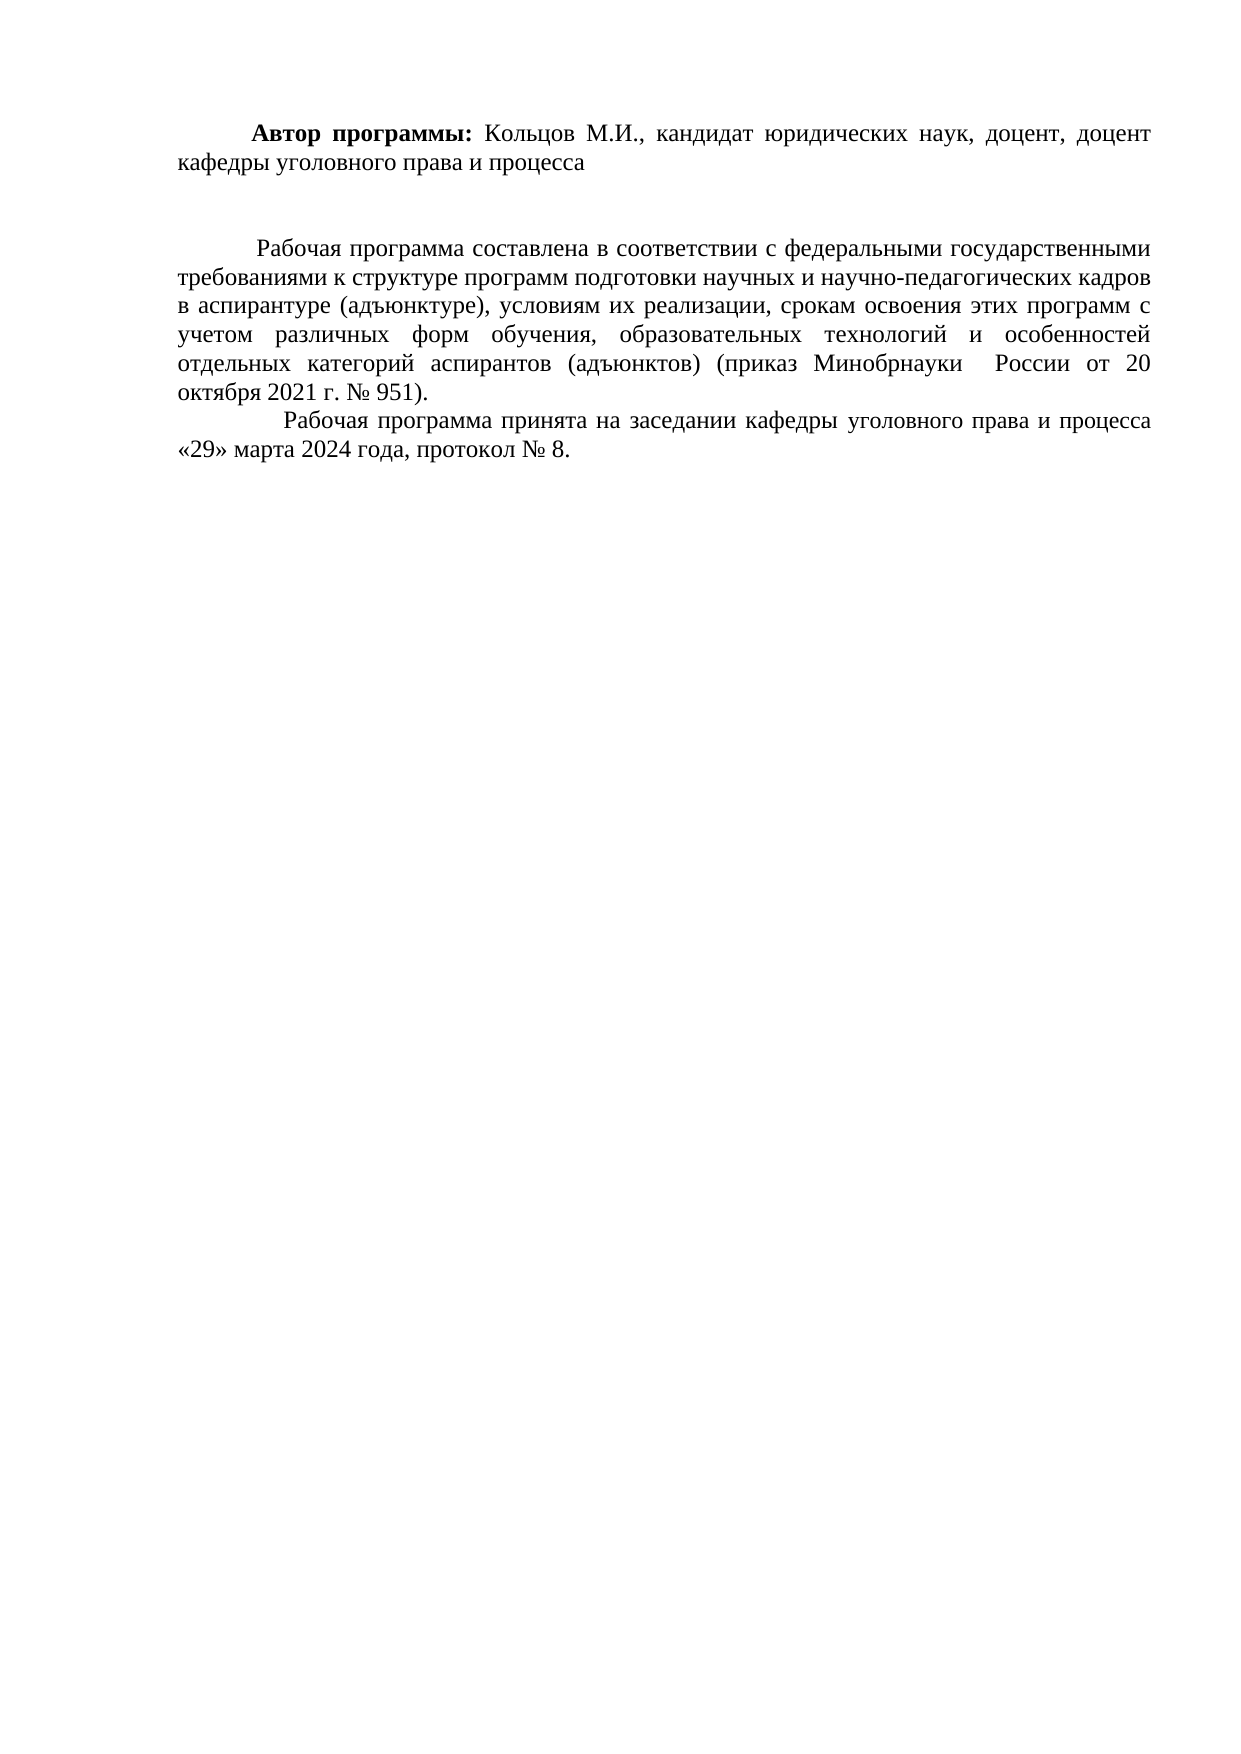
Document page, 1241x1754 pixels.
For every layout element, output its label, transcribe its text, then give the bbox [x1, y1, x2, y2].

text Автор программы: Кольцов М.И., кандидат юридических наук, доцент, доцент кафедры уголовного права и процесса [177, 118, 1152, 176]
text Рабочая программа составлена в соответствии с федеральными государственными требованиями к структуре программ подготовки научных и научно-педагогических кадров в аспирантуре (адъюнктуре), условиям их реализации, срокам освоения этих программ с учетом различных форм обучения, образовательных технологий и особенностей отдельных категорий аспирантов (адъюнктов) (приказ Минобрнауки России от 20 октября 2021 г. № 951). [177, 233, 1152, 406]
text Рабочая программа принята на заседании кафедры уголовного права и процесса «29» марта 2024 года, протокол № 8. [177, 406, 1152, 463]
